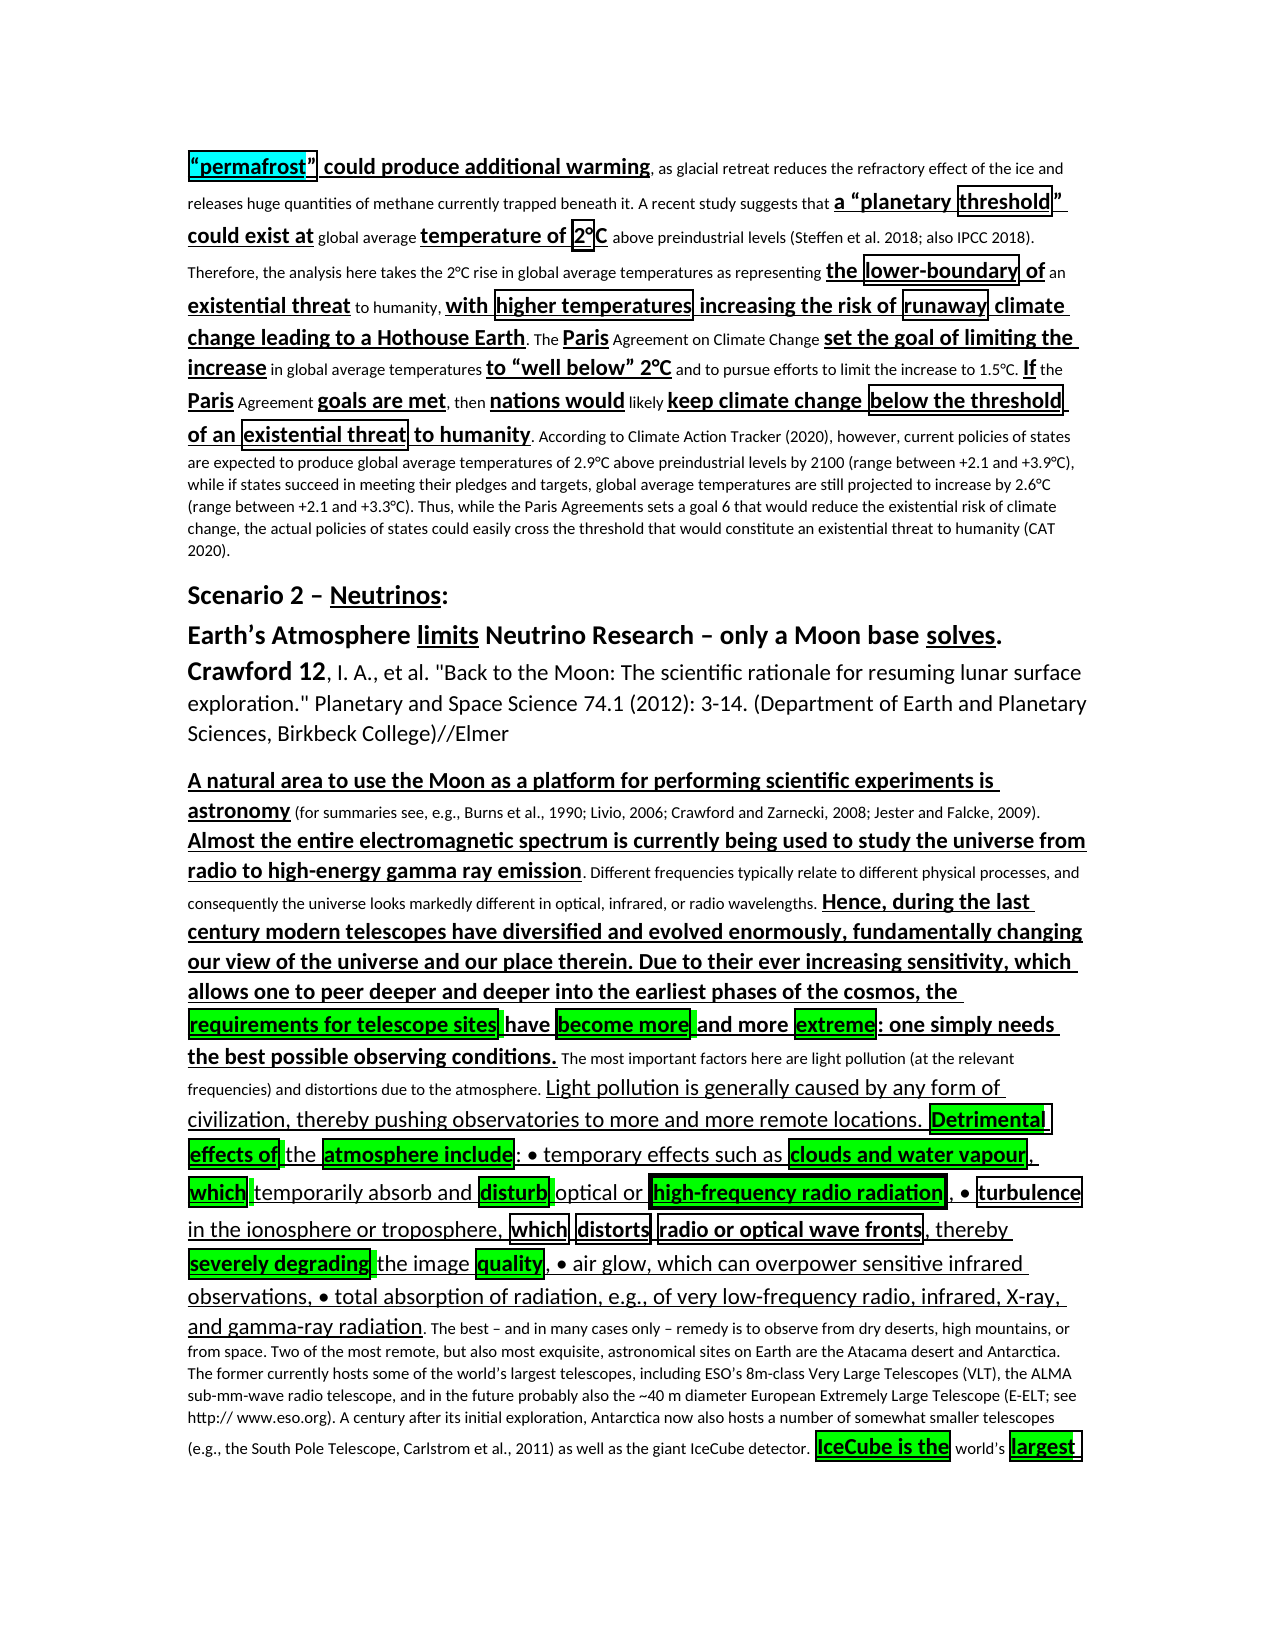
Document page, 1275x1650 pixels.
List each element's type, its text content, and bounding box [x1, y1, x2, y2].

subtitle Earth’s Atmosphere limits Neutrino Research – only a Moon base solves. [187, 618, 1087, 651]
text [187, 852, 1087, 1462]
text Crawford 12, I. A., et al. "Back to the Moon: The scientific rationale for resuming lunar surface exploration." Planetary and Space Science 74.1 (2012): 3-14. (Department of Earth and Planetary Sciences, Birkbeck College)//Elmer [187, 654, 1087, 747]
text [187, 150, 1087, 560]
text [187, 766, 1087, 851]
subtitle Scenario 2 – Neutrinos: [187, 578, 1087, 611]
